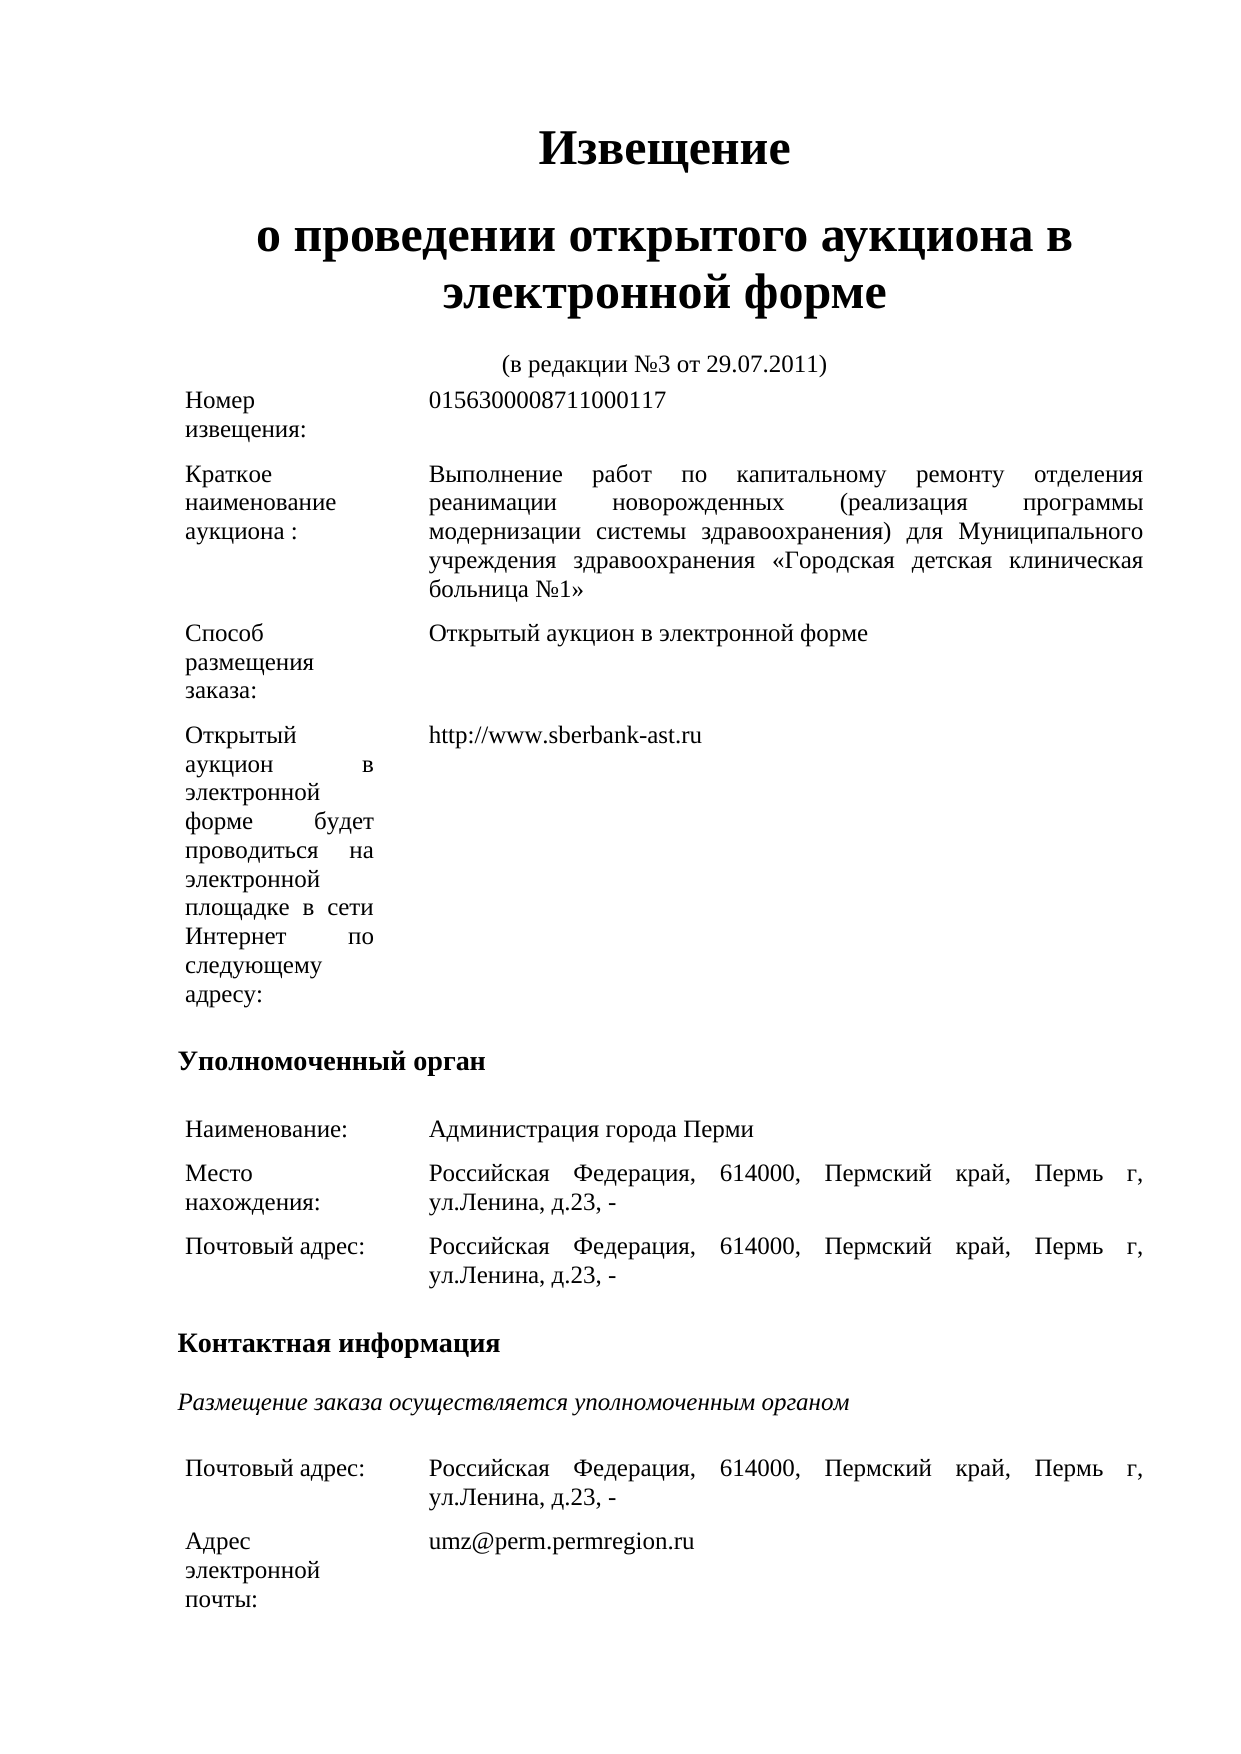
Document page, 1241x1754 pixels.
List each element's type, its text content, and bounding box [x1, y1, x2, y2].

table_header Наименование: [177, 1106, 421, 1150]
text Извещение [177, 118, 1152, 176]
table_cell Открытый аукцион в электронной форме будет проводиться на электронной площадке в сети Интернет по следующему адресу: [177, 712, 421, 1015]
table_cell Российская Федерация, 614000, Пермский край, Пермь г, ул.Ленина, д.23, - [421, 1150, 1152, 1223]
table_cell Почтовый адрес: [177, 1224, 421, 1297]
table_cell Выполнение работ по капитальному ремонту отделения реанимации новорожденных (реализация программы модернизации системы здравоохранения) для Муниципального учреждения здравоохранения «Городская детская клиническая больница №1» [421, 451, 1152, 610]
table_header 0156300008711000117 [421, 378, 1152, 451]
table_cell umz@perm.permregion.ru [421, 1518, 1152, 1620]
text о проведении открытого аукциона в электронной форме [177, 205, 1152, 320]
text Контактная информация [177, 1326, 1152, 1358]
table_header Администрация города Перми [421, 1106, 1152, 1150]
table_header Российская Федерация, 614000, Пермский край, Пермь г, ул.Ленина, д.23, - [421, 1445, 1152, 1518]
text (в редакции №3 от 29.07.2011) [177, 349, 1152, 378]
table_header Номер извещения: [177, 378, 421, 451]
table_cell Адрес электронной почты: [177, 1518, 421, 1620]
table_cell Место нахождения: [177, 1150, 421, 1223]
table_header Почтовый адрес: [177, 1445, 421, 1518]
table_cell Краткое наименование аукциона : [177, 451, 421, 610]
text Размещение заказа осуществляется уполномоченным органом [177, 1387, 1152, 1416]
table_cell Открытый аукцион в электронной форме [421, 610, 1152, 712]
text Уполномоченный орган [177, 1044, 1152, 1077]
table_cell Способ размещения заказа: [177, 610, 421, 712]
table_cell http://www.sberbank-ast.ru [421, 712, 1152, 1015]
table_cell Российская Федерация, 614000, Пермский край, Пермь г, ул.Ленина, д.23, - [421, 1224, 1152, 1297]
